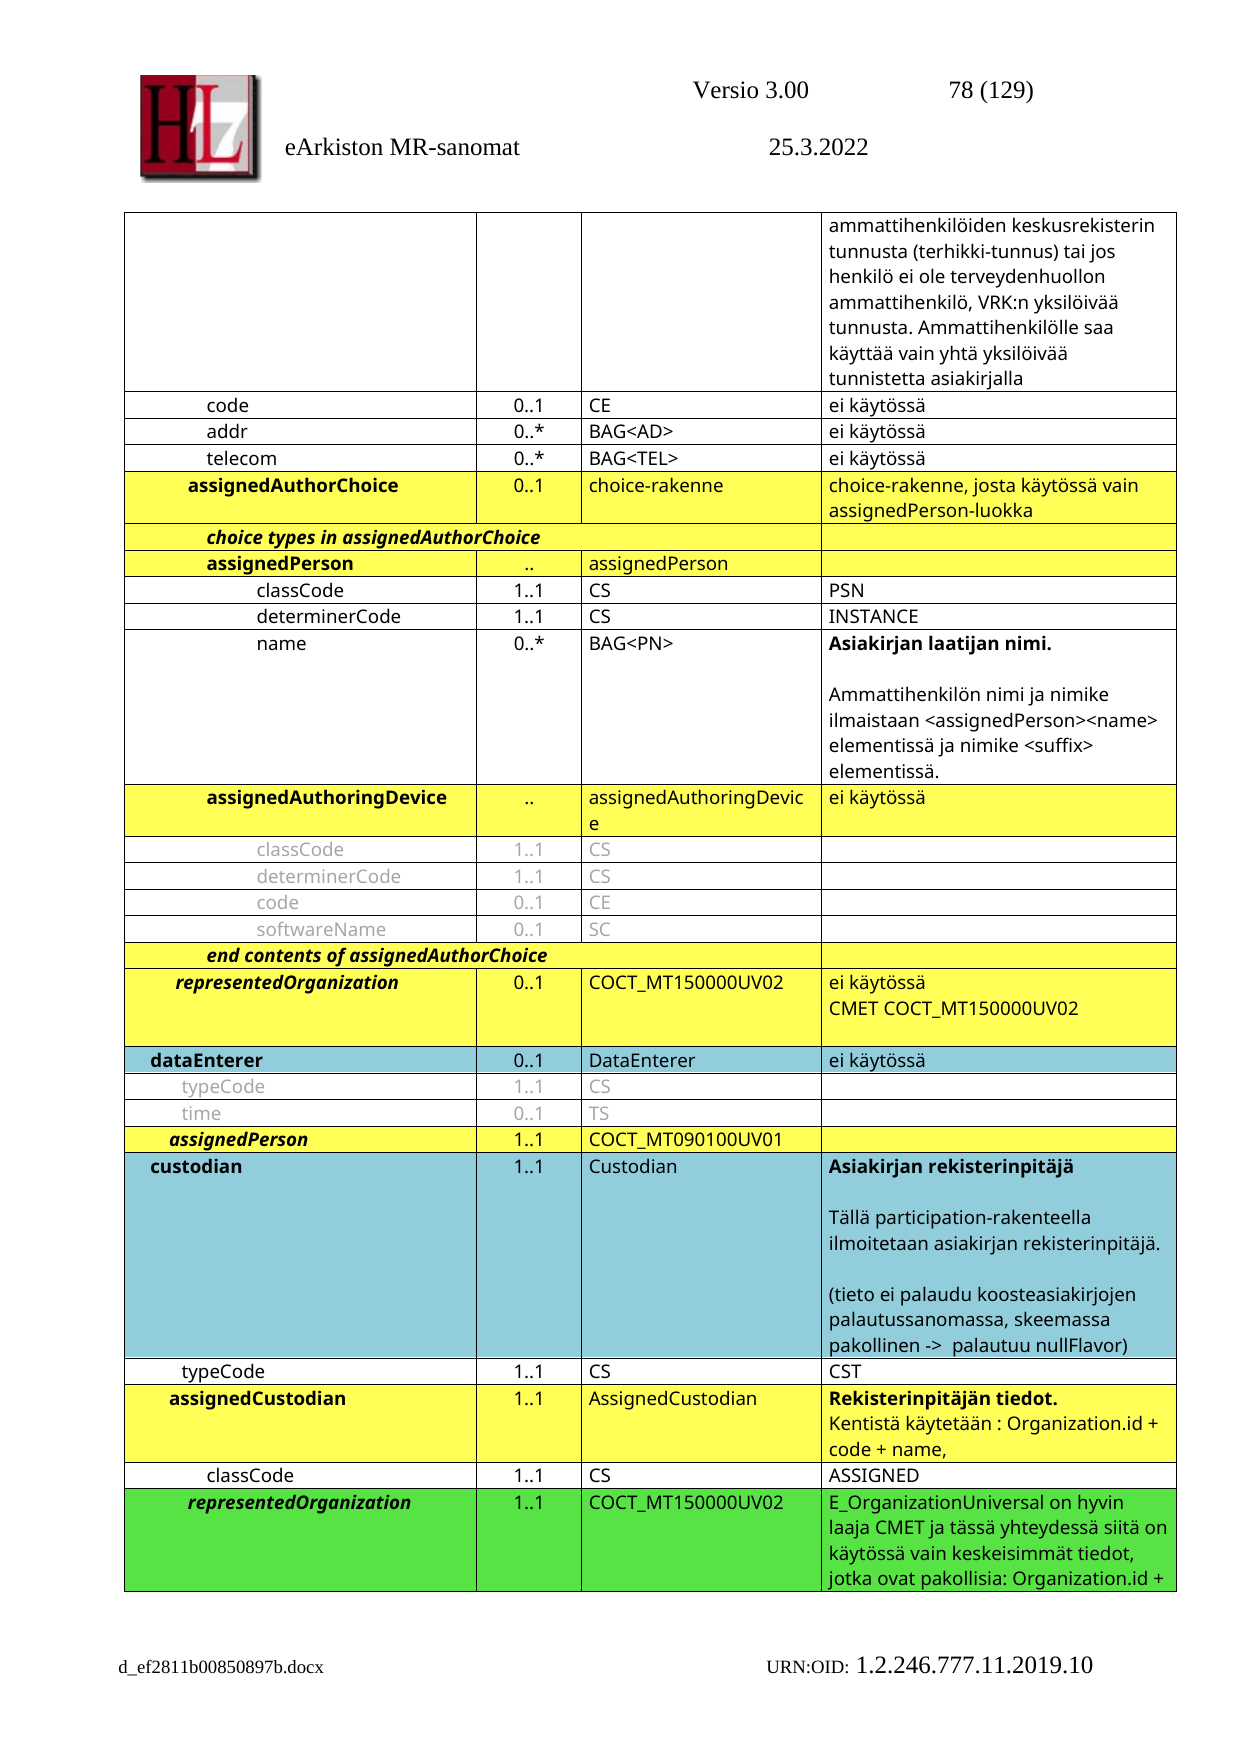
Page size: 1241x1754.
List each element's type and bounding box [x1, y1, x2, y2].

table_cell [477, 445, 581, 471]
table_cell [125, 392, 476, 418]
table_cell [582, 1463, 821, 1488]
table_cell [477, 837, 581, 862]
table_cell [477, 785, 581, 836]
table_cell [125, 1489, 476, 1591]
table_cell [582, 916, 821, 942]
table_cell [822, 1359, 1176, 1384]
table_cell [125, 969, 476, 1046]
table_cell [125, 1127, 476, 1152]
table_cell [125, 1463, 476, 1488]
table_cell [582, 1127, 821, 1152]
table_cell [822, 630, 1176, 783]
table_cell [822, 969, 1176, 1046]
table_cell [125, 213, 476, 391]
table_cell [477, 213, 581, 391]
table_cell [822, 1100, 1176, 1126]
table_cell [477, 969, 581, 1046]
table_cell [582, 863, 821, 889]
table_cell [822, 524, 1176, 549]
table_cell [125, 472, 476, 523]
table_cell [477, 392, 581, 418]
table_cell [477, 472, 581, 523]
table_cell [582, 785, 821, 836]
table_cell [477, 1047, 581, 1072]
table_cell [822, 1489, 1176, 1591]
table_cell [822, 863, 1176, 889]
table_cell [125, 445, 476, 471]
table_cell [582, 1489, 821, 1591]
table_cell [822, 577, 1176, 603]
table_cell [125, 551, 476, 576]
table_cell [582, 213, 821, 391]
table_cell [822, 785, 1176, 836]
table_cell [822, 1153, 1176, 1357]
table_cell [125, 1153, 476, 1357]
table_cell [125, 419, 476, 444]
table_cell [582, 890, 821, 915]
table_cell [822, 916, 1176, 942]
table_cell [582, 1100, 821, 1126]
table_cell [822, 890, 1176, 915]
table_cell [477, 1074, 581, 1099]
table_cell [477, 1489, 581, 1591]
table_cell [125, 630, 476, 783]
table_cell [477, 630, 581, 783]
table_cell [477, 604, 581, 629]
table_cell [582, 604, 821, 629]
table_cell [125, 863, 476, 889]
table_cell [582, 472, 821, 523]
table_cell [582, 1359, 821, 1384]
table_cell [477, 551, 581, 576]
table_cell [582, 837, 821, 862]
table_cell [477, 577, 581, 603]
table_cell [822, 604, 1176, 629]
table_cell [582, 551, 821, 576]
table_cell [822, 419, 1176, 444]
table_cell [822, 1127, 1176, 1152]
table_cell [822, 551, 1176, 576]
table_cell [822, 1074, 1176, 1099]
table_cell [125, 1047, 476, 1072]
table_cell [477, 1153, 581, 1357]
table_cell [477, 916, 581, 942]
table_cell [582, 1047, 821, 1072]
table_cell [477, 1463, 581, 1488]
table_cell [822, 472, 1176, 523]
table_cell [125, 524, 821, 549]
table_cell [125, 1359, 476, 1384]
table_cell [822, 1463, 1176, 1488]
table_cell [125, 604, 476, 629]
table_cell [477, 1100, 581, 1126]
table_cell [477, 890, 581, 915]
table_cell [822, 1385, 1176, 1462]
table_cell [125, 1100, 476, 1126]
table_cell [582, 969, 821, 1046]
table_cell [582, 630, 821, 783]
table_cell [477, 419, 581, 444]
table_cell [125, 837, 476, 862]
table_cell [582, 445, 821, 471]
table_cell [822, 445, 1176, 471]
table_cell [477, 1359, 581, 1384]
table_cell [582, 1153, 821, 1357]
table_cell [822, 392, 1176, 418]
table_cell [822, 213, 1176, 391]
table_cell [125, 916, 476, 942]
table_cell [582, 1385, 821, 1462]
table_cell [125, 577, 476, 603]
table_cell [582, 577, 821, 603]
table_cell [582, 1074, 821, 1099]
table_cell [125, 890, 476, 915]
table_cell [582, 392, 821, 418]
picture [140, 75, 263, 183]
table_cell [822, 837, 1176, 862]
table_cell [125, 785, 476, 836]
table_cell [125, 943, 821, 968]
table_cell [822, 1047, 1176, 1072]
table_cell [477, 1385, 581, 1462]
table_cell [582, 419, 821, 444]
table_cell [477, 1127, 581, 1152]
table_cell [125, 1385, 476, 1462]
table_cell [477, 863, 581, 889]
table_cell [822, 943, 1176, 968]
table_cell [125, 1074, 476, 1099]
